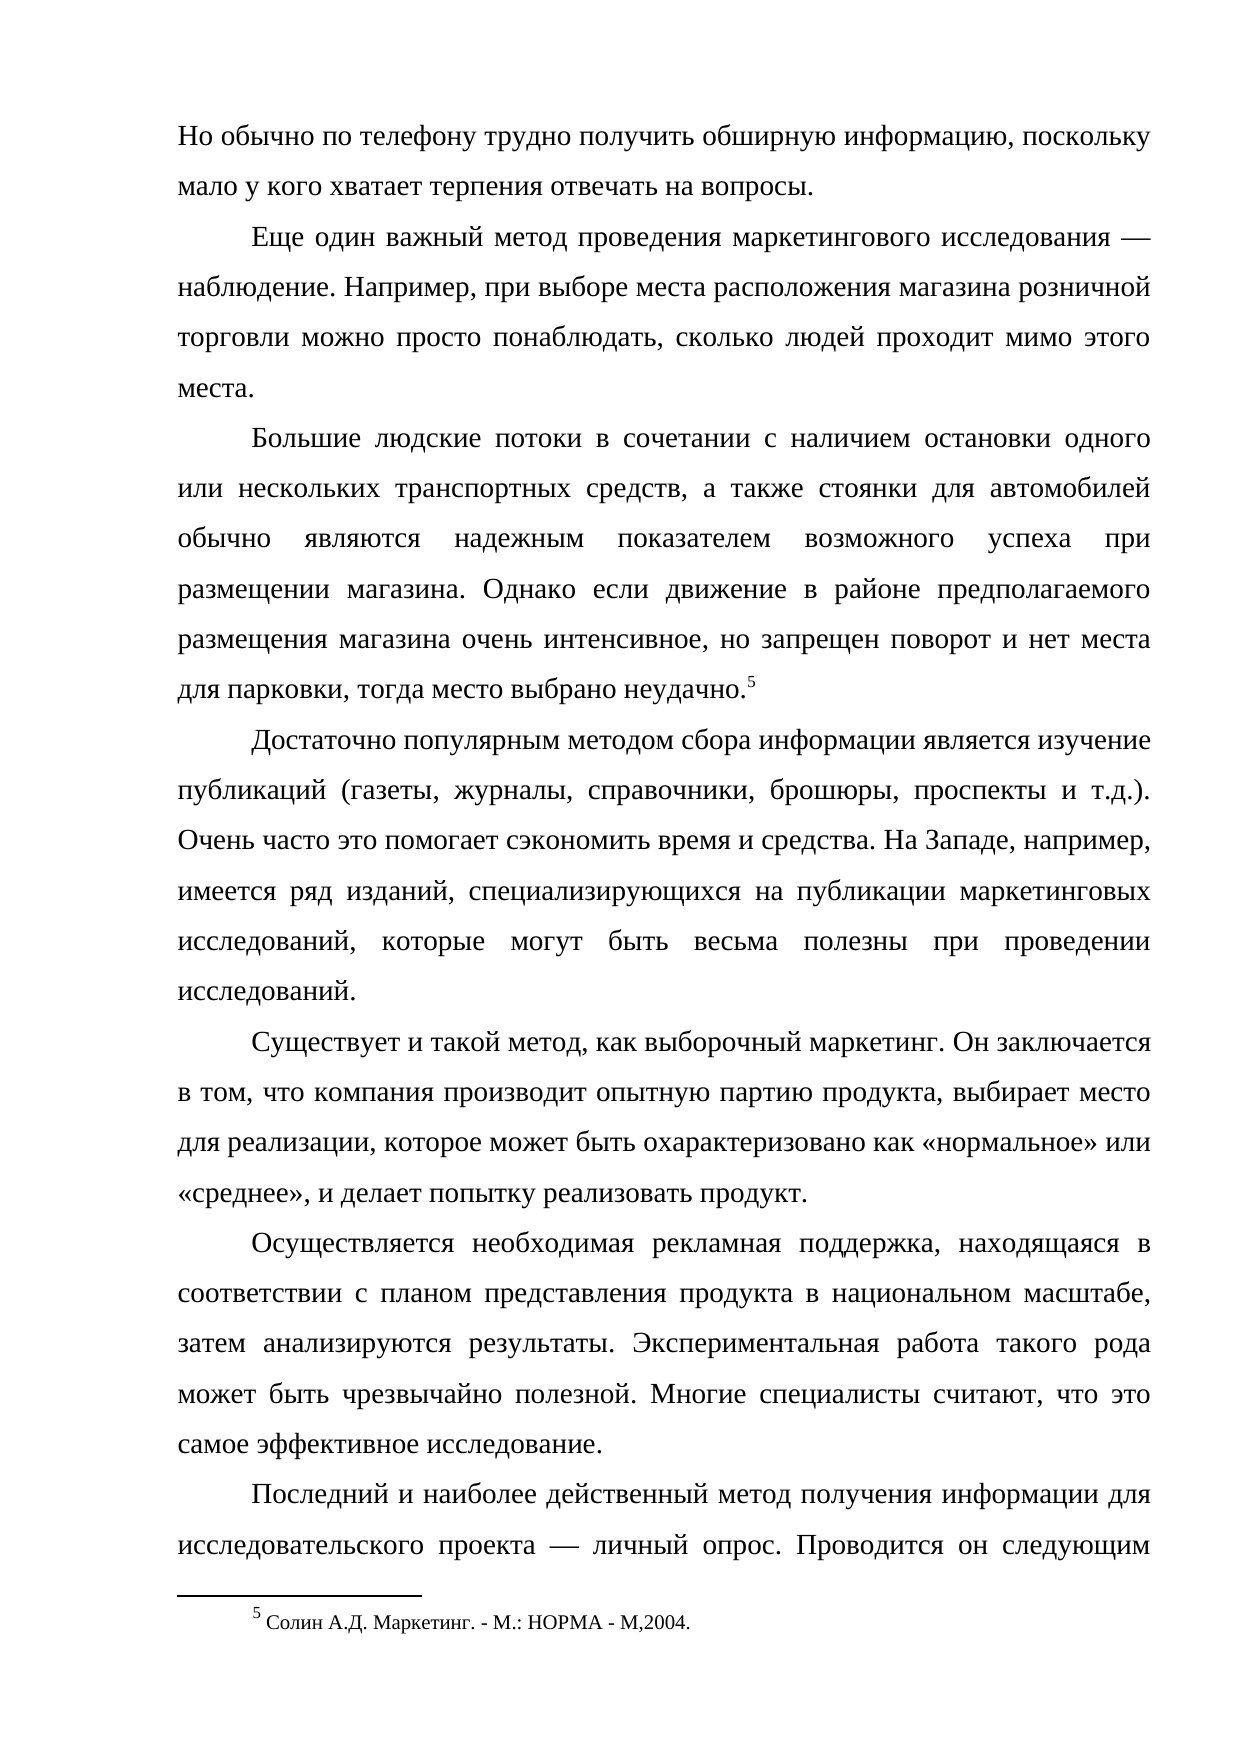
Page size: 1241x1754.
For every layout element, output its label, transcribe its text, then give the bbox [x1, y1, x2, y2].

text Достаточно популярным методом сбора информации является изучение публикаций (газеты, журналы, справочники, брошюры, проспекты и т.д.). Очень часто это помогает сэкономить время и средства. На Западе, например, имеется ряд изданий, специализирующихся на публикации маркетинговых исследований, которые могут быть весьма полезны при проведении исследований. [177, 722, 1152, 1007]
text Осуществляется необходимая рекламная поддержка, находящаяся в соответствии с планом представления продукта в национальном масштабе, затем анализируются результаты. Экспериментальная работа такого рода может быть чрезвычайно полезной. Многие специалисты считают, что это самое эффективное исследование. [177, 1225, 1152, 1460]
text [177, 118, 1152, 202]
text Существует и такой метод, как выборочный маркетинг. Он заключается в том, что компания производит опытную партию продукта, выбирает место для реализации, которое может быть охарактеризовано как «нормальное» или «среднее», и делает попытку реализовать продукт. [177, 1024, 1152, 1208]
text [177, 1477, 1152, 1560]
text Еще один важный метод проведения маркетингового исследования — наблюдение. Например, при выборе места расположения магазина розничной торговли можно просто понаблюдать, сколько людей проходит мимо этого места. [177, 219, 1152, 403]
text Большие людские потоки в сочетании с наличием остановки одного или нескольких транспортных средств, а также стоянки для автомобилей обычно являются надежным показателем возможного успеха при размещении магазина. Однако если движение в районе предполагаемого размещения магазина очень интенсивное, но запрещен поворот и нет места для парковки, тогда место выбрано неудачно. [177, 420, 1152, 705]
